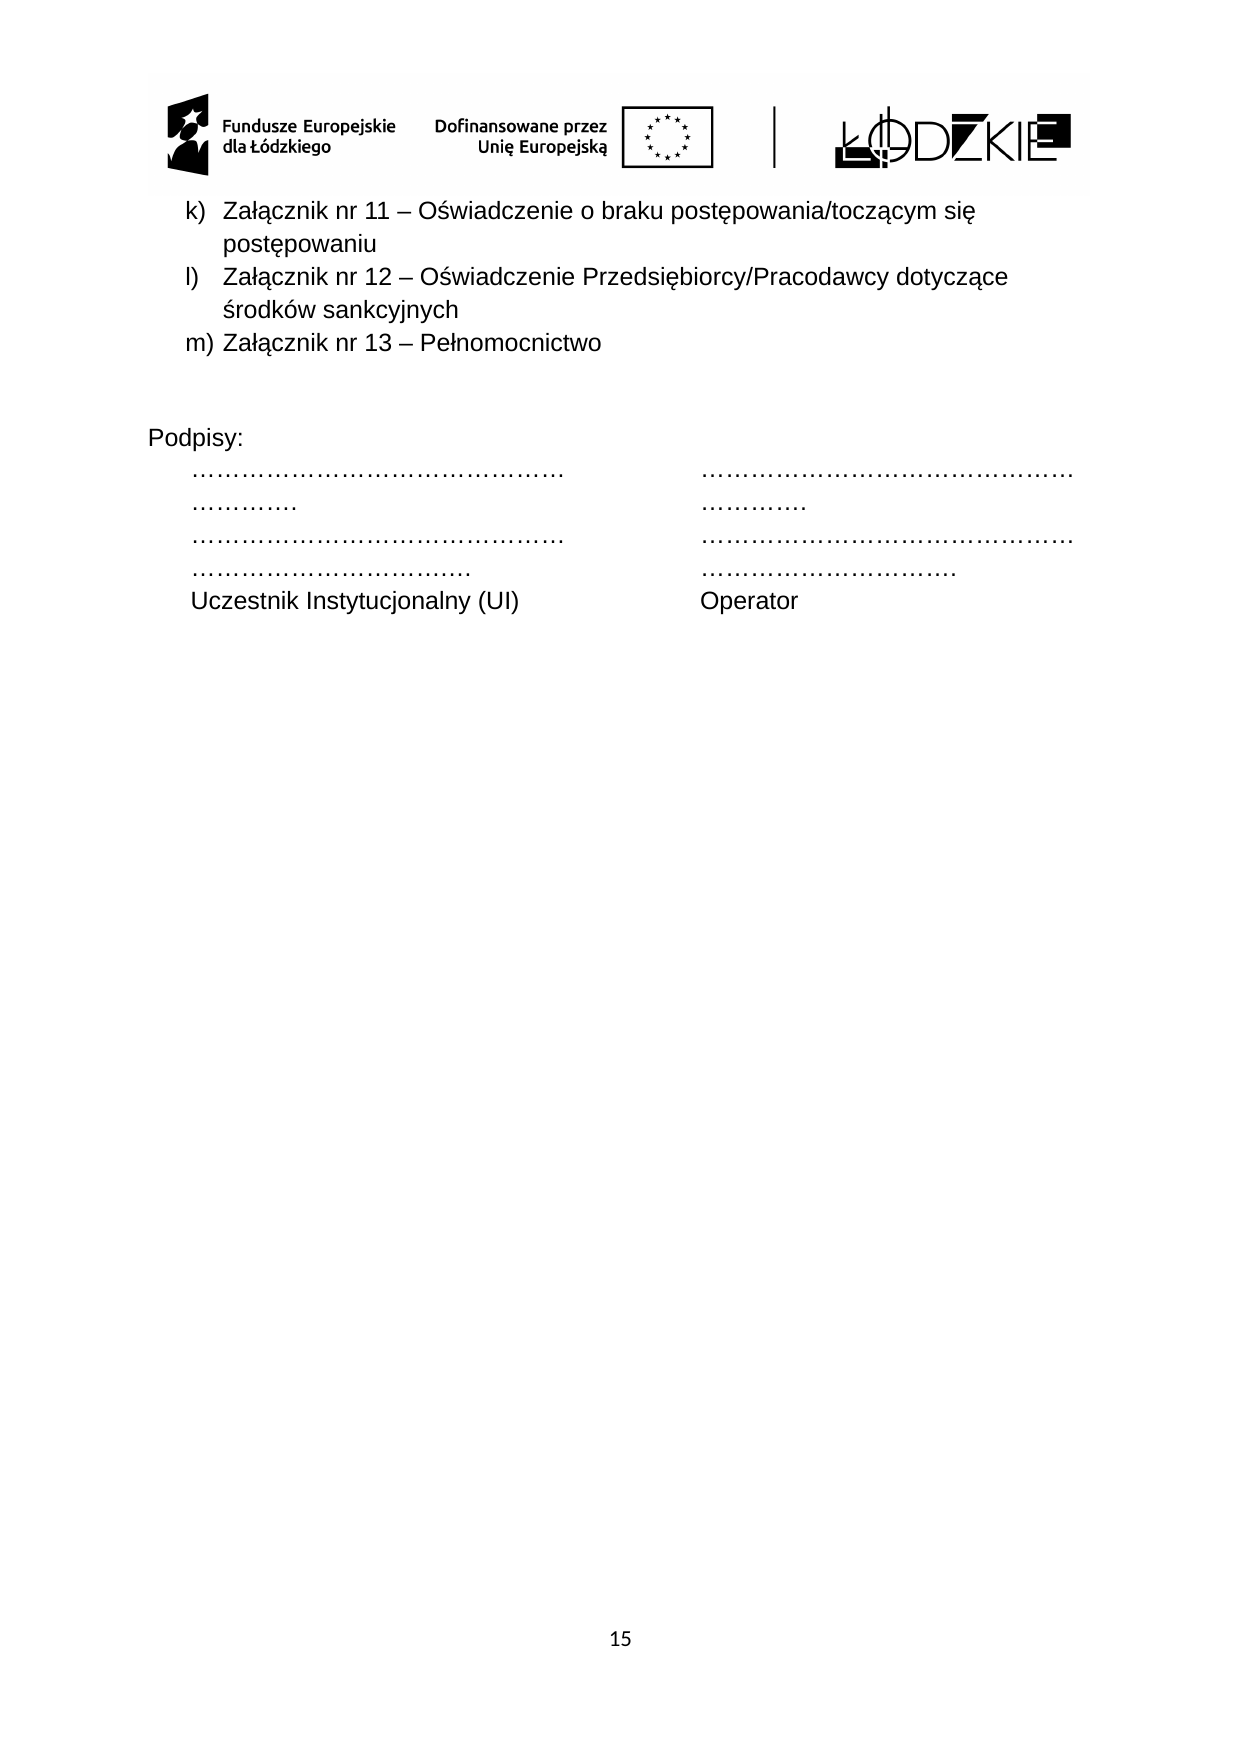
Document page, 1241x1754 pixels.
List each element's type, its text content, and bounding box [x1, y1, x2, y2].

subtitle Podpisy: [148, 423, 1093, 452]
picture [147, 73, 1091, 196]
list Załącznik nr 13 – Pełnomocnictwo [185, 328, 1093, 356]
list Załącznik nr 12 – Oświadczenie Przedsiębiorcy/Pracodawcy dotyczące środków sankcyjnych [185, 262, 1093, 323]
list ………………………………………………….…………………………………………………………………. Operator [700, 454, 1093, 615]
list ………………………………………………….………………………………………………………………….… Uczestnik Instytucjonalny (UI) [190, 454, 583, 615]
list Załącznik nr 11 – Oświadczenie o braku postępowania/toczącym się postępowaniu [185, 196, 1093, 257]
